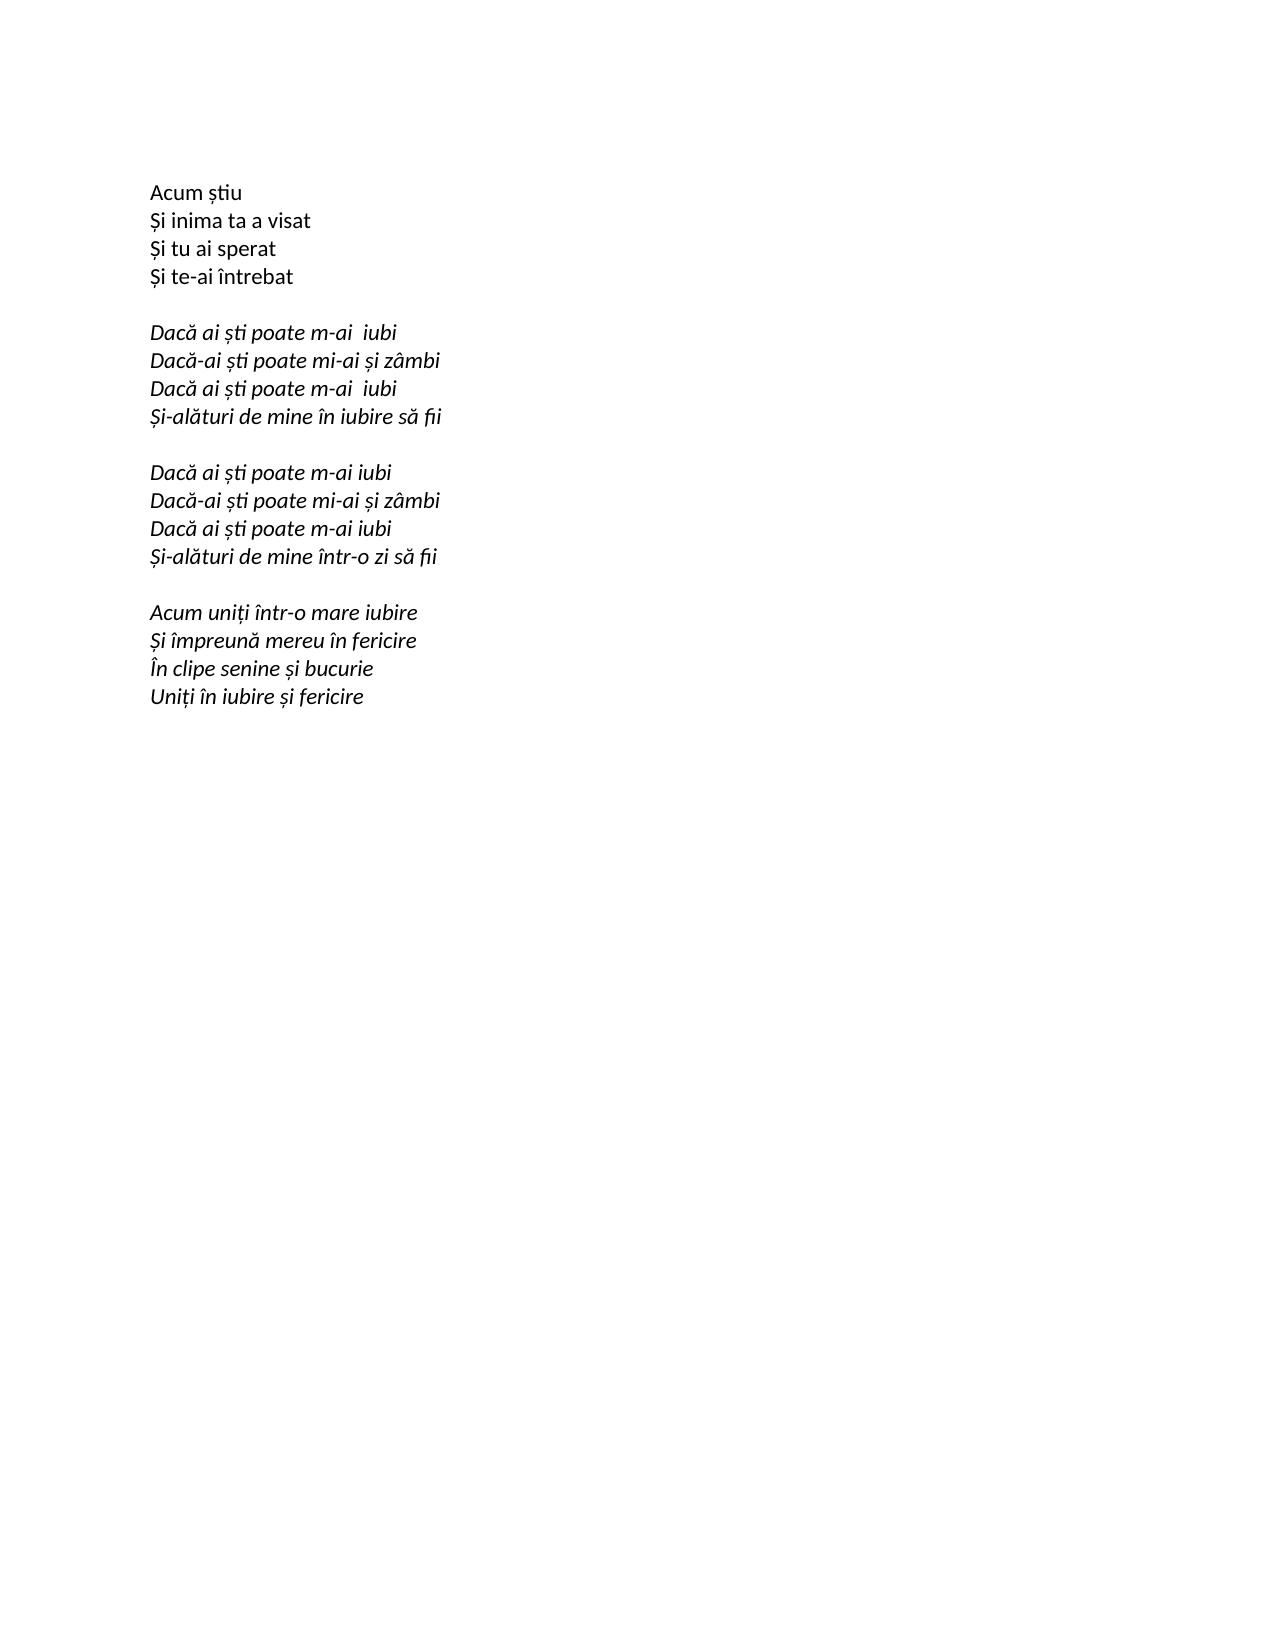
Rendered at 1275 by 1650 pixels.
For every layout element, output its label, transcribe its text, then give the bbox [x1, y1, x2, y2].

text Acum știu [150, 178, 1125, 206]
text Acum uniți într-o mare iubire [150, 598, 1125, 626]
text Dacă-ai ști poate mi-ai și zâmbi [150, 486, 1125, 514]
text Și-alături de mine într-o zi să fii [150, 542, 1125, 570]
text În clipe senine și bucurie [150, 654, 1125, 682]
text Și-alături de mine în iubire să fii [150, 402, 1125, 430]
text Dacă ai ști poate m-ai iubi [150, 514, 1125, 542]
text Dacă-ai ști poate mi-ai și zâmbi [150, 346, 1125, 374]
text Dacă ai ști poate m-ai iubi [150, 458, 1125, 486]
text Și inima ta a visat [150, 206, 1125, 234]
text Uniți în iubire și fericire [150, 682, 1125, 710]
text Și te-ai întrebat [150, 262, 1125, 290]
text Și tu ai sperat [150, 234, 1125, 262]
text Dacă ai ști poate m-ai iubi [150, 318, 1125, 346]
text Și împreună mereu în fericire [150, 626, 1125, 654]
text Dacă ai ști poate m-ai iubi [150, 374, 1125, 402]
